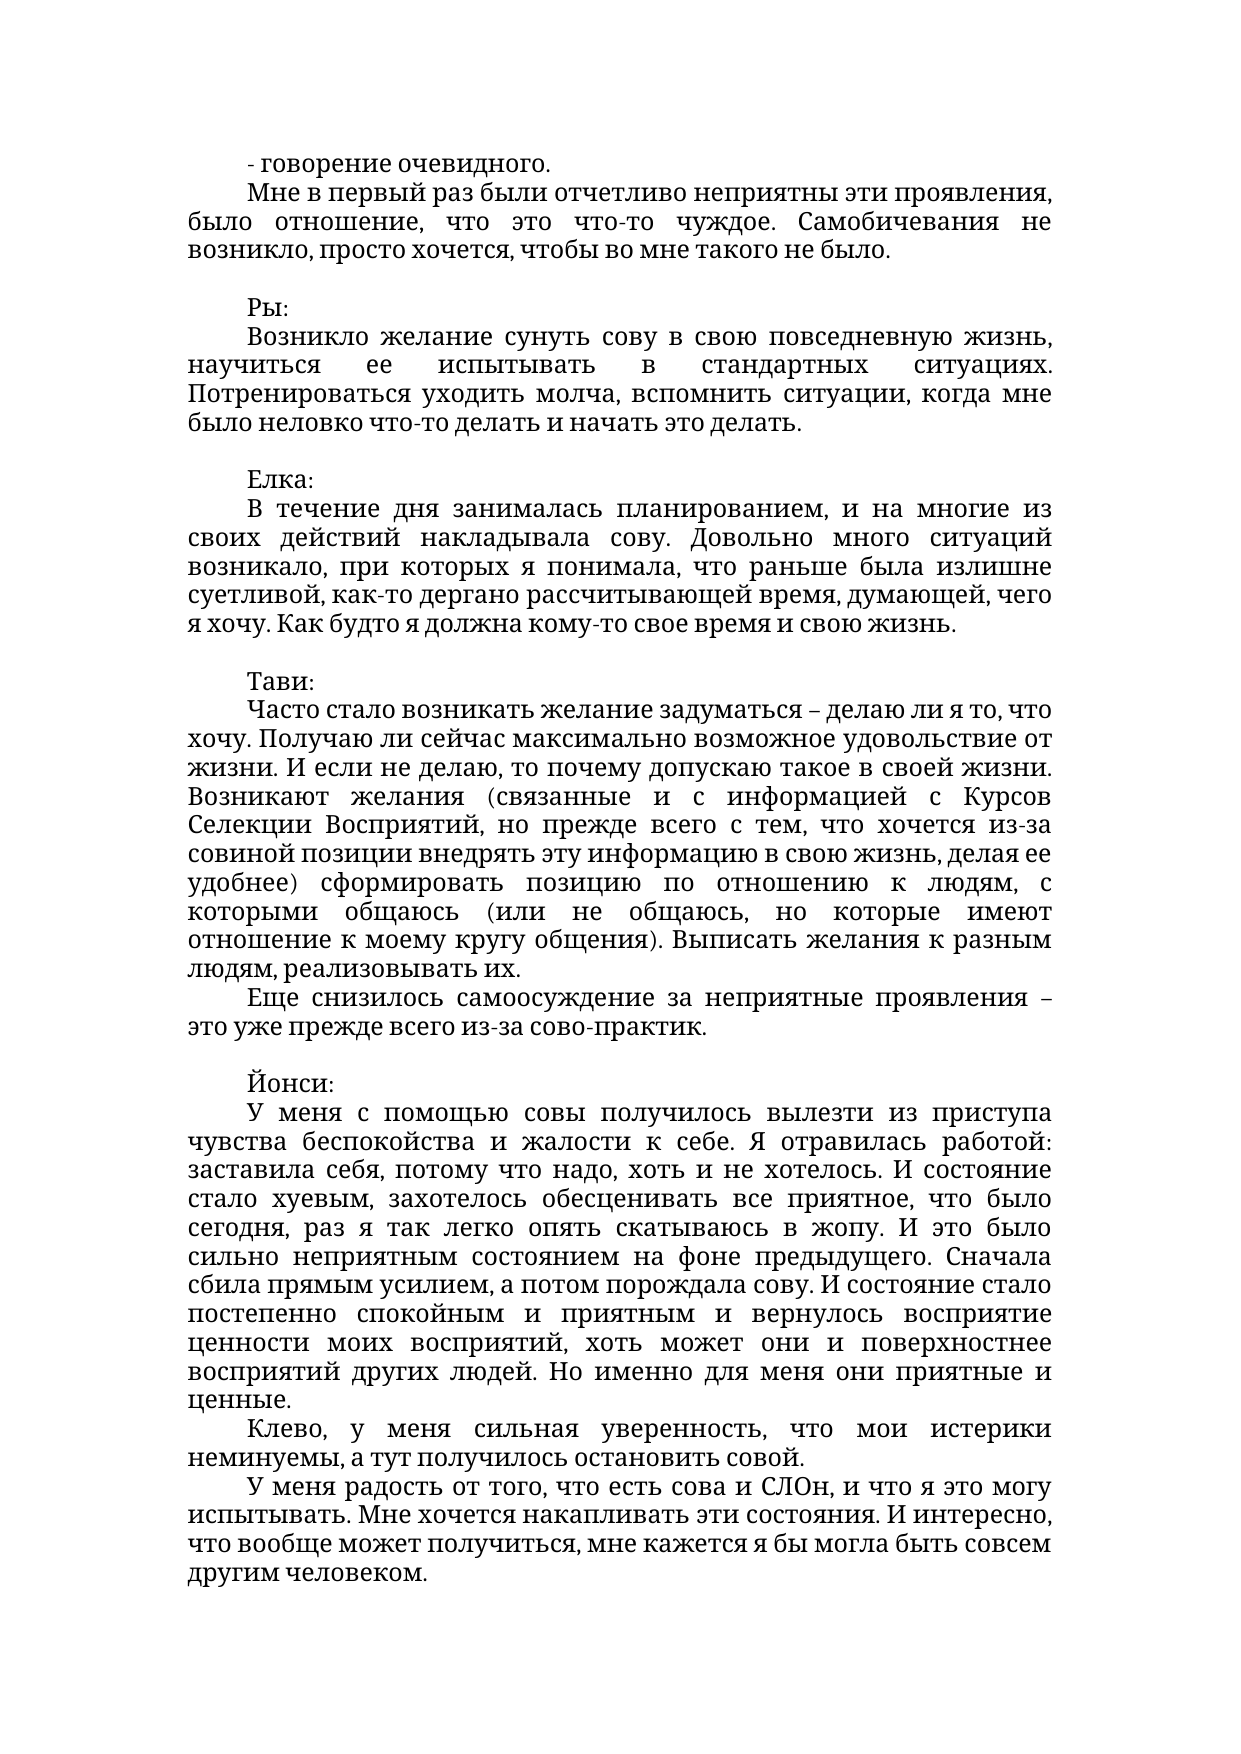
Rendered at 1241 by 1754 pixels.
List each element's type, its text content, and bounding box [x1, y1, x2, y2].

text Мне в первый раз были отчетливо неприятны эти проявления, было отношение, что это что-то чуждое. Самобичевания не возникло, просто хочется, чтобы во мне такого не было. [187, 179, 1053, 265]
text У меня с помощью совы получилось вылезти из приступа чувства беспокойства и жалости к себе. Я отравилась работой: заставила себя, потому что надо, хоть и не хотелось. И состояние стало хуевым, захотелось обесценивать все приятное, что было сегодня, раз я так легко опять скатываюсь в жопу. И это было сильно неприятным состоянием на фоне предыдущего. Сначала сбила прямым усилием, а потом порождала сову. И состояние стало постепенно спокойным и приятным и вернулось восприятие ценности моих восприятий, хоть может они и поверхностнее восприятий других людей. Но именно для меня они приятные и ценные. [187, 1099, 1053, 1415]
text Клево, у меня сильная уверенность, что мои истерики неминуемы, а тут получилось остановить совой. [187, 1415, 1053, 1472]
text Возникло желание сунуть сову в свою повседневную жизнь, научиться ее испытывать в стандартных ситуациях. Потренироваться уходить молча, вспомнить ситуации, когда мне было неловко что-то делать и начать это делать. [187, 322, 1053, 437]
text Еще снизилось самоосуждение за неприятные проявления – это уже прежде всего из-за сово-практик. [187, 984, 1053, 1041]
text Елка: [187, 466, 1053, 495]
text Йонси: [187, 1070, 1053, 1099]
text Часто стало возникать желание задуматься – делаю ли я то, что хочу. Получаю ли сейчас максимально возможное удовольствие от жизни. И если не делаю, то почему допускаю такое в своей жизни. Возникают желания (связанные и с информацией с Курсов Селекции Восприятий, но прежде всего с тем, что хочется из-за совиной позиции внедрять эту информацию в свою жизнь, делая ее удобнее) сформировать позицию по отношению к людям, с которыми общаюсь (или не общаюсь, но которые имеют отношение к моему кругу общения). Выписать желания к разным людям, реализовывать их. [187, 696, 1053, 984]
text У меня радость от того, что есть сова и СЛОн, и что я это могу испытывать. Мне хочется накапливать эти состояния. И интересно, что вообще может получиться, мне кажется я бы могла быть совсем другим человеком. [187, 1472, 1053, 1587]
text В течение дня занималась планированием, и на многие из своих действий накладывала сову. Довольно много ситуаций возникало, при которых я понимала, что раньше была излишне суетливой, как-то дергано рассчитывающей время, думающей, чего я хочу. Как будто я должна кому-то свое время и свою жизнь. [187, 495, 1053, 639]
text - говорение очевидного. [187, 150, 1053, 179]
text Тави: [187, 667, 1053, 696]
text Ры: [187, 294, 1053, 322]
